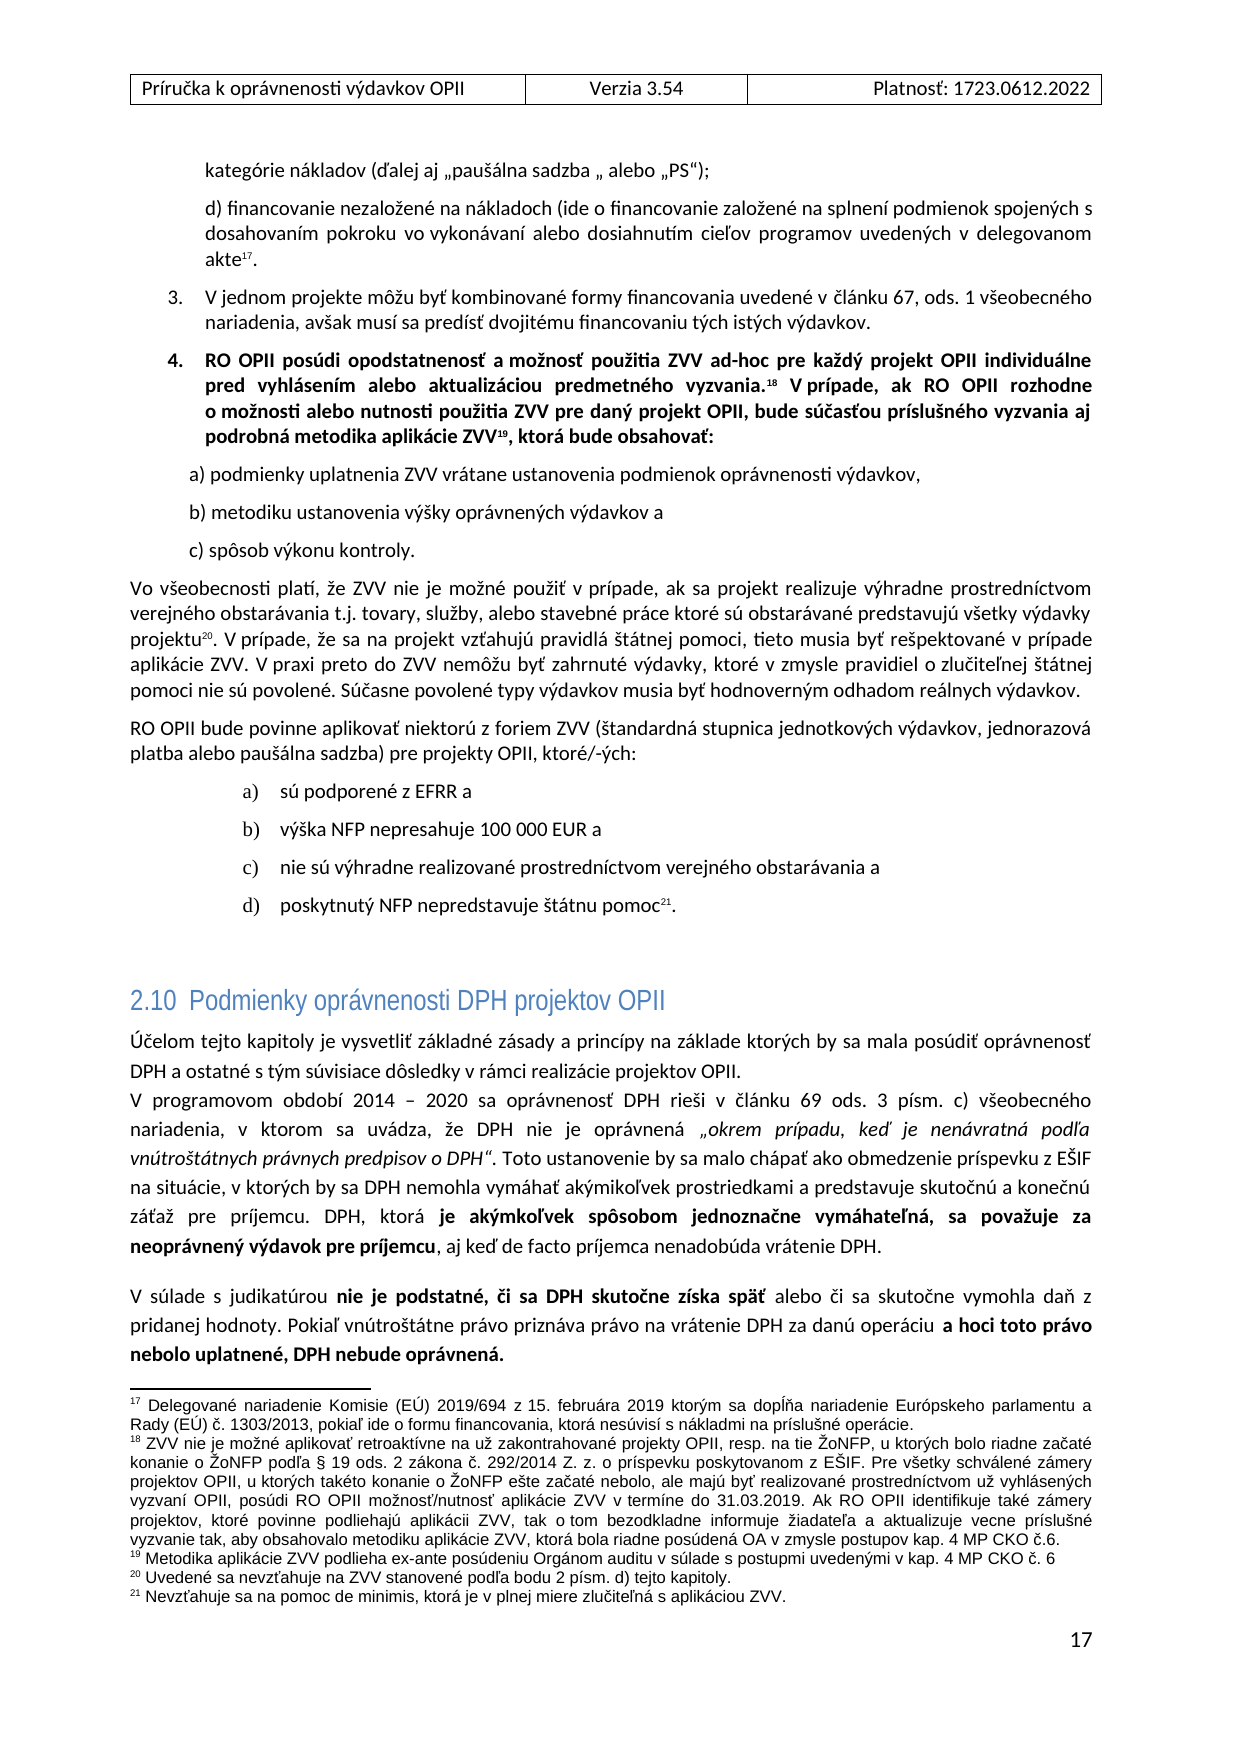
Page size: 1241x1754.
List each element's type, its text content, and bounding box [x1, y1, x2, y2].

text b) metodiku ustanovenia výšky oprávnených výdavkov a [130, 499, 1092, 525]
text Účelom tejto kapitoly je vysvetliť základné zásady a princípy na základe ktorých by sa mala posúdiť oprávnenosť DPH a ostatné s tým súvisiace dôsledky v rámci realizácie projektov OPII. [130, 1029, 1092, 1083]
text d) financovanie nezaložené na nákladoch (ide o financovanie založené na splnení podmienok spojených s dosahovaním pokroku vo vykonávaní alebo dosiahnutím cieľov programov uvedených v delegovanom akte. [205, 195, 1092, 271]
text Vo všeobecnosti platí, že ZVV nie je možné použiť v prípade, ak sa projekt realizuje výhradne prostredníctvom verejného obstarávania t.j. tovary, služby, alebo stavebné práce ktoré sú obstarávané predstavujú všetky výdavky projektu. V prípade, že sa na projekt vzťahujú pravidlá štátnej pomoci, tieto musia byť rešpektované v prípade aplikácie ZVV. V praxi preto do ZVV nemôžu byť zahrnuté výdavky, ktoré v zmysle pravidiel o zlučiteľnej štátnej pomoci nie sú povolené. Súčasne povolené typy výdavkov musia byť hodnoverným odhadom reálnych výdavkov. [130, 575, 1092, 702]
text a) podmienky uplatnenia ZVV vrátane ustanovenia podmienok oprávnenosti výdavkov, [130, 461, 1092, 487]
list poskytnutý NFP nepredstavuje štátnu pomoc. [242, 892, 1092, 917]
list V jednom projekte môžu byť kombinované formy financovania uvedené v článku 67, ods. 1 všeobecného nariadenia, avšak musí sa predísť dvojitému financovaniu tých istých výdavkov. [167, 284, 1092, 335]
list sú podporené z EFRR a [242, 778, 1092, 803]
list nie sú výhradne realizované prostredníctvom verejného obstarávania a [242, 854, 1092, 879]
list RO OPII posúdi opodstatnenosť a možnosť použitia ZVV ad-hoc pre každý projekt OPII individuálne pred vyhlásením alebo aktualizáciou predmetného vyzvania. V prípade, ak RO OPII rozhodne o možnosti alebo nutnosti použitia ZVV pre daný projekt OPII, bude súčasťou príslušného vyzvania aj podrobná metodika aplikácie ZVV, ktorá bude obsahovať: [167, 347, 1092, 449]
text c) spôsob výkonu kontroly. [130, 537, 1092, 563]
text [205, 157, 1092, 183]
list výška NFP nepresahuje 100 000 EUR a [242, 816, 1092, 841]
text V programovom období 2014 – 2020 sa oprávnenosť DPH rieši v článku 69 ods. 3 písm. c) všeobecného nariadenia, v ktorom sa uvádza, že DPH nie je oprávnená „okrem prípadu, keď je nenávratná podľa vnútroštátnych právnych predpisov o DPH“. Toto ustanovenie by sa malo chápať ako obmedzenie príspevku z EŠIF na situácie, v ktorých by sa DPH nemohla vymáhať akýmikoľvek prostriedkami a predstavuje skutočnú a konečnú záťaž pre príjemcu. DPH, ktorá je akýmkoľvek spôsobom jednoznačne vymáhateľná, sa považuje za neoprávnený výdavok pre príjemcu, aj keď de facto príjemca nenadobúda vrátenie DPH. [130, 1087, 1092, 1258]
text RO OPII bude povinne aplikovať niektorú z foriem ZVV (štandardná stupnica jednotkových výdavkov, jednorazová platba alebo paušálna sadzba) pre projekty OPII, ktoré/-ých: [130, 715, 1092, 766]
text V súlade s judikatúrou nie je podstatné, či sa DPH skutočne získa späť alebo či sa skutočne vymohla daň z pridanej hodnoty. Pokiaľ vnútroštátne právo priznáva právo na vrátenie DPH za danú operáciu a hoci toto právo nebolo uplatnené, DPH nebude oprávnená. [130, 1283, 1092, 1367]
subtitle Podmienky oprávnenosti DPH projektov OPII [130, 983, 1092, 1016]
